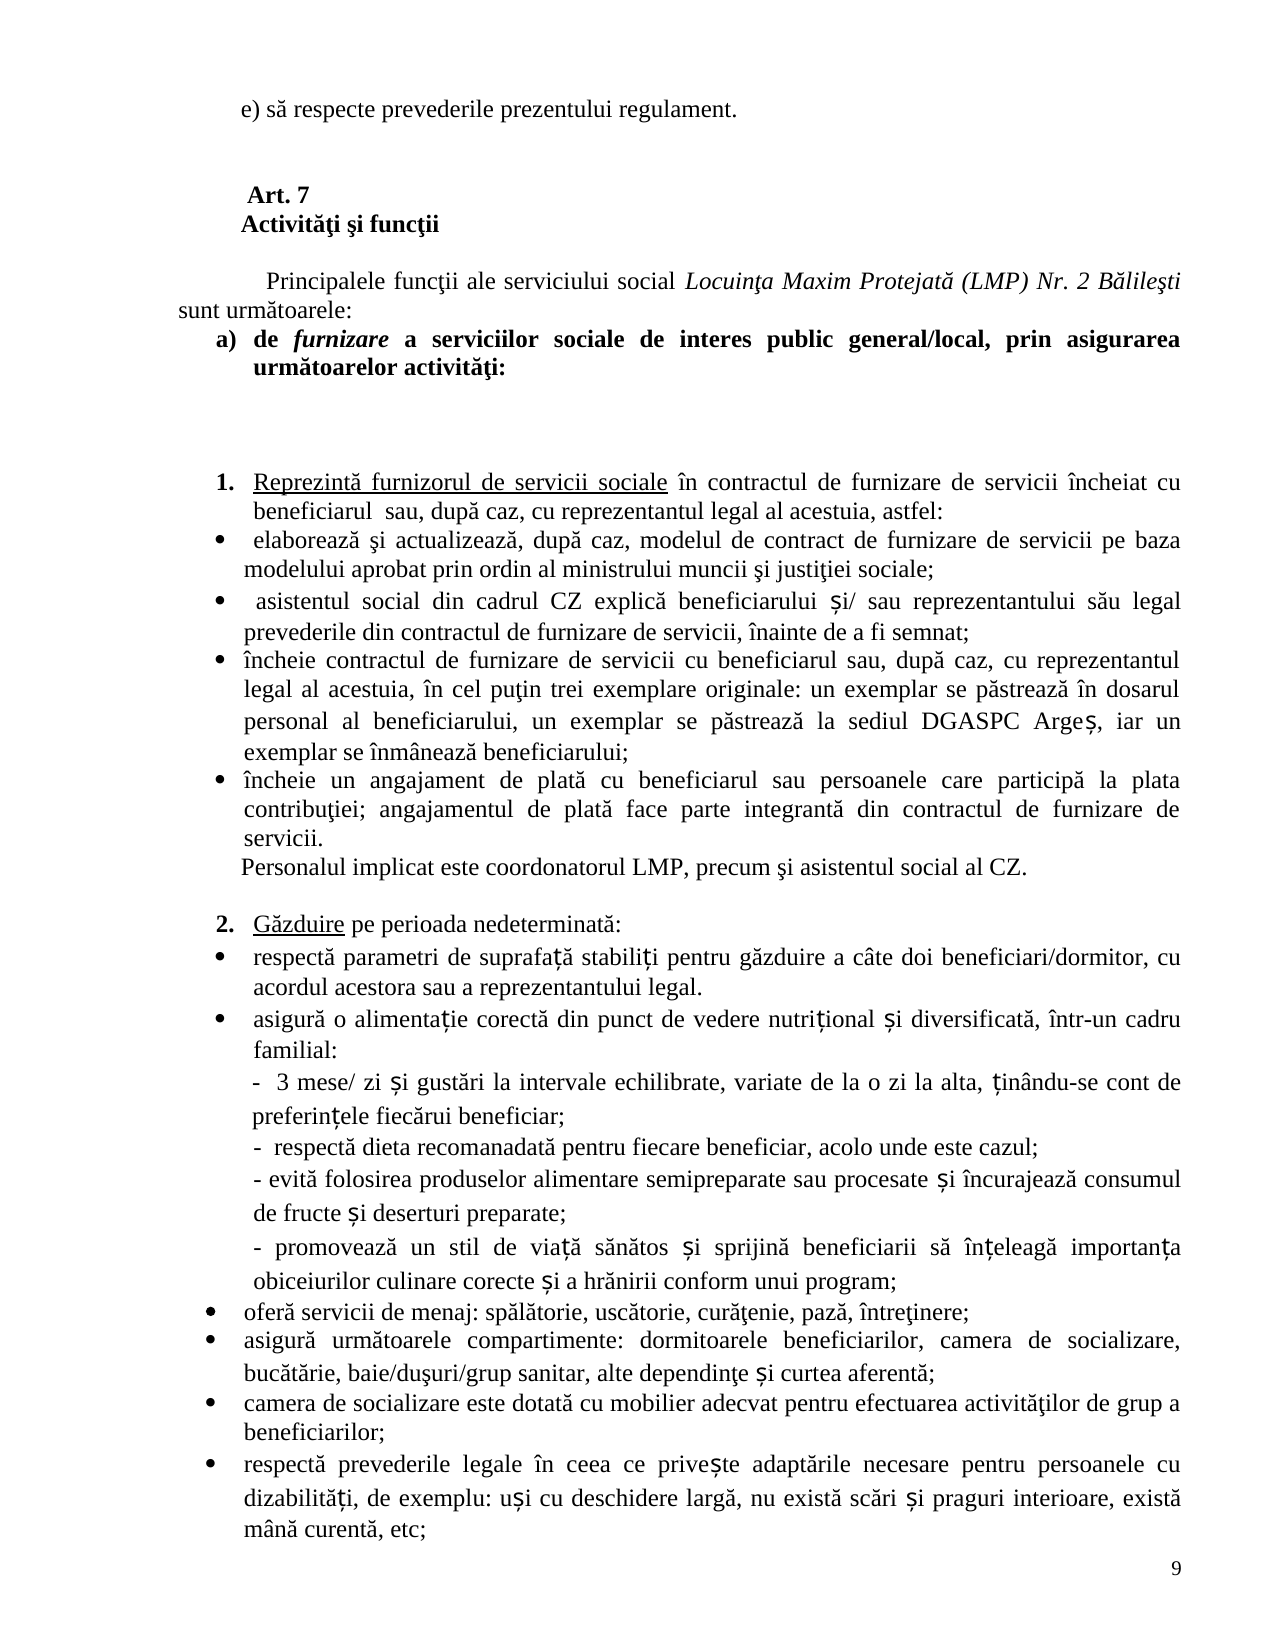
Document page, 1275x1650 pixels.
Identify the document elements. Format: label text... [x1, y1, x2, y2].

list Găzduire pe perioada nedeterminată: [216, 909, 1181, 938]
list încheie contractul de furnizare de servicii cu beneficiarul sau, după caz, cu reprezentantul legal al acestuia, în cel puţin trei exemplare originale: un exemplar se păstrează în dosarul personal al beneficiarului, un exemplar se păstrează la sediul DGASPC Argeș, iar un exemplar se înmânează beneficiarului; [216, 645, 1181, 766]
list camera de socializare este dotată cu mobilier adecvat pentru efectuarea activităţilor de grup a beneficiarilor; [206, 1388, 1181, 1446]
list Reprezintă furnizorul de servicii sociale în contractul de furnizare de servicii încheiat cu beneficiarul sau, după caz, cu reprezentantul legal al acestuia, astfel: [216, 467, 1181, 525]
list oferă servicii de menaj: spălătorie, uscătorie, curăţenie, pază, întreţinere; [206, 1297, 1181, 1326]
list elaborează şi actualizează, după caz, modelul de contract de furnizare de servicii pe baza modelului aprobat prin ordin al ministrului muncii şi justiţiei sociale; [216, 525, 1181, 582]
text - 3 mese/ zi și gustări la intervale echilibrate, variate de la o zi la alta, ținându-se cont de preferințele fiecărui beneficiar; [252, 1064, 1181, 1132]
list respectă parametri de suprafață stabiliți pentru găzduire a câte doi beneficiari/dormitor, cu acordul acestora sau a reprezentantului legal. [216, 938, 1181, 1001]
text Art. 7 [178, 180, 1181, 209]
text e) să respecte prevederile prezentului regulament. [178, 94, 1181, 122]
list asistentul social din cadrul CZ explică beneficiarului și/ sau reprezentantului său legal prevederile din contractul de furnizare de servicii, înainte de a fi semnat; [216, 582, 1181, 645]
text - respectă dieta recomanadată pentru fiecare beneficiar, acolo unde este cazul; [253, 1132, 1181, 1161]
list asigură următoarele compartimente: dormitoarele beneficiarilor, camera de socializare, bucătărie, baie/duşuri/grup sanitar, alte dependinţe și curtea aferentă; [206, 1326, 1181, 1388]
list de furnizare a serviciilor sociale de interes public general/local, prin asigurarea următoarelor activităţi: [216, 324, 1181, 381]
text Principalele funcţii ale serviciului social Locuinţa Maxim Protejată (LMP) Nr. 2 Bălileşti sunt următoarele: [178, 266, 1181, 324]
list - evită folosirea produselor alimentare semipreparate sau procesate și încurajează consumul de fructe și deserturi preparate; [253, 1161, 1181, 1229]
text Personalul implicat este coordonatorul LMP, precum şi asistentul social al CZ. [178, 852, 1181, 881]
list încheie un angajament de plată cu beneficiarul sau persoanele care participă contribuţiei; angajamentul de plată face parte integrantă din contractul de furnizare de servicii. [216, 766, 1181, 852]
list - promovează un stil de viață sănătos și sprijină beneficiarii să înțeleagă importanța obiceiurilor culinare corecte și a hrănirii conform unui program; [253, 1229, 1181, 1297]
text Activităţi şi funcţii [178, 209, 1181, 237]
list respectă prevederile legale în ceea ce privește adaptările necesare pentru persoanele cu dizabilități, de exemplu: uși cu deschidere largă, nu există scări și praguri interioare, există mână curentă, etc; [206, 1446, 1181, 1543]
list asigură o alimentație corectă din punct de vedere nutrițional și diversificată, într-un cadru familial: [216, 1001, 1181, 1064]
